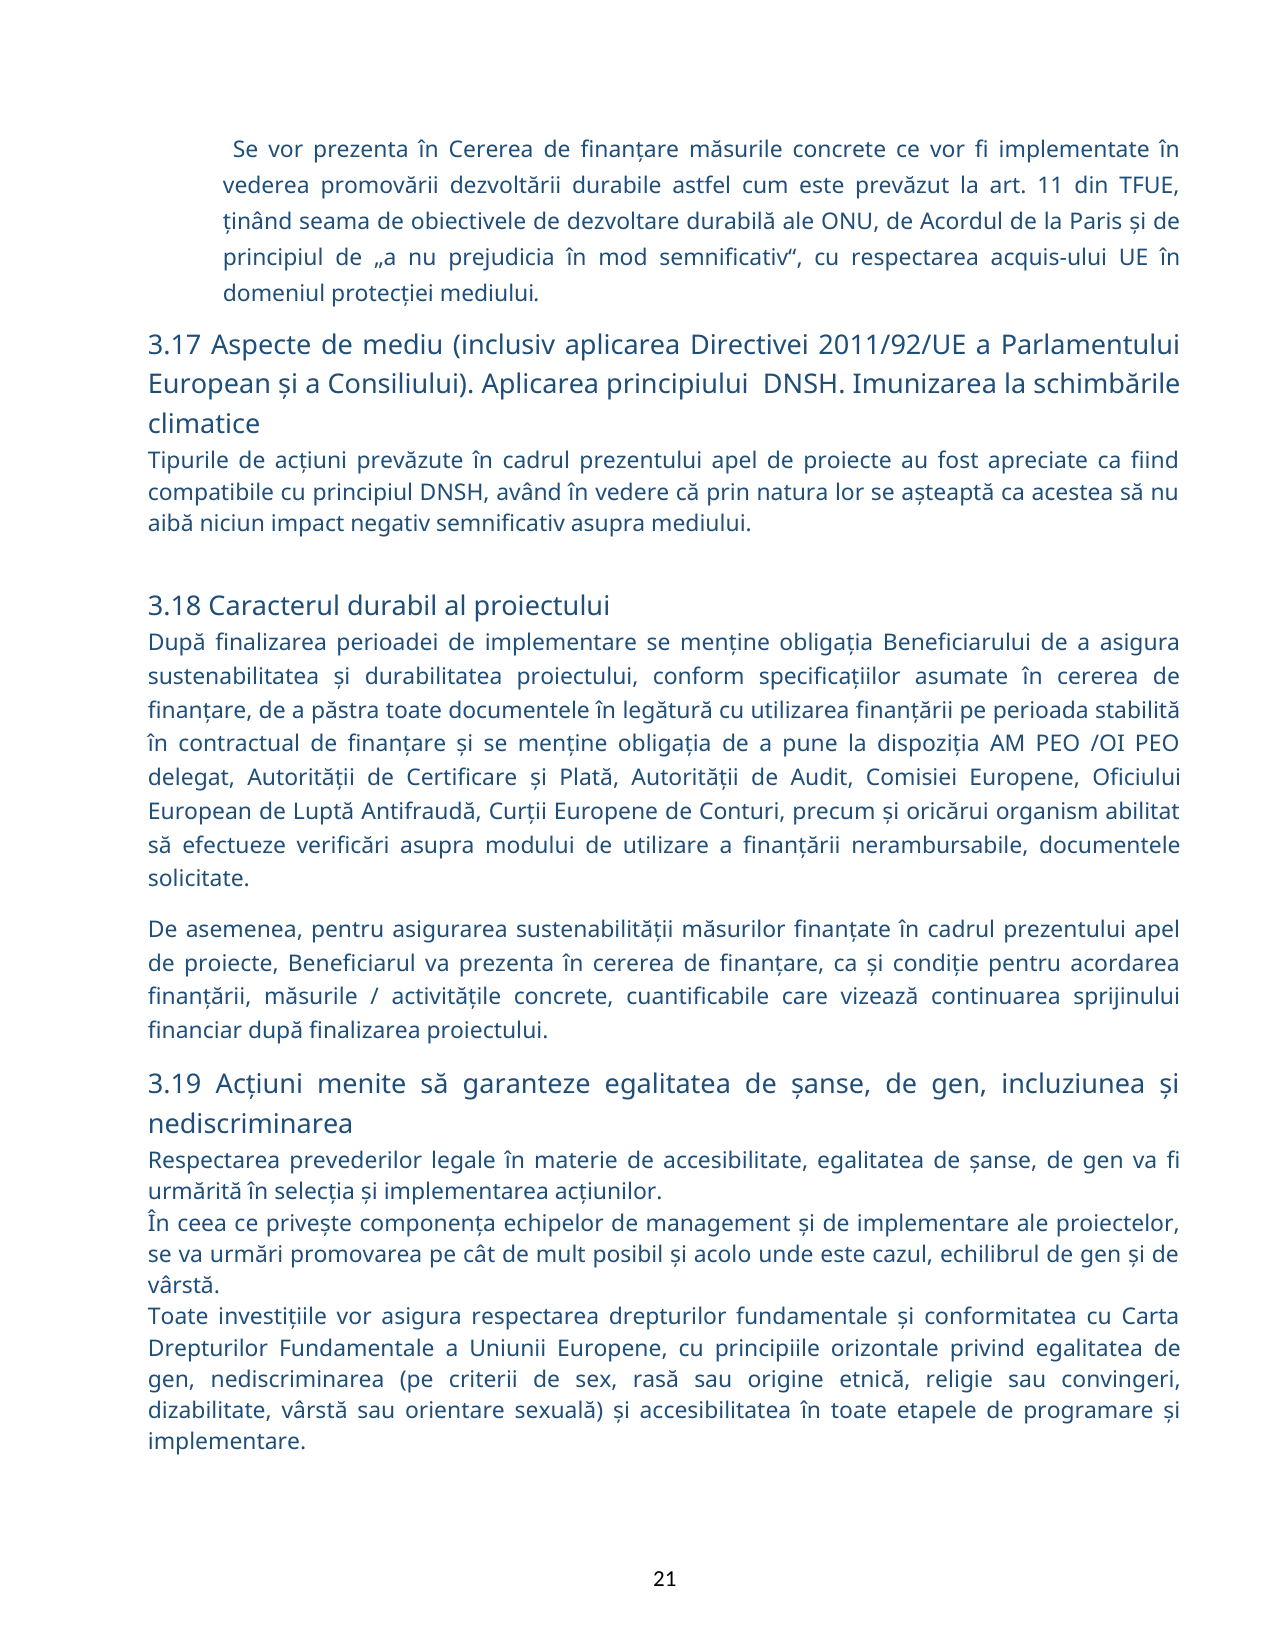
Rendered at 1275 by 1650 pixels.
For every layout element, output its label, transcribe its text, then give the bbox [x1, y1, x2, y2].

text Tipurile de acțiuni prevăzute în cadrul prezentului apel de proiecte au fost apreciate ca fiind compatibile cu principiul DNSH, având în vedere că prin natura lor se așteaptă ca acestea să nu aibă niciun impact negativ semnificativ asupra mediului. [148, 444, 1181, 538]
text Respectarea prevederilor legale în materie de accesibilitate, egalitatea de șanse, de gen va fi urmărită în selecția și implementarea acțiunilor. [148, 1144, 1181, 1207]
text În ceea ce privește componența echipelor de management și de implementare ale proiectelor, se va urmări promovarea pe cât de mult posibil și acolo unde este cazul, echilibrul de gen și de vârstă. [148, 1207, 1181, 1300]
subtitle 3.18 Caracterul durabil al proiectului [148, 586, 1181, 623]
subtitle 3.19 Acțiuni menite să garanteze egalitatea de șanse, de gen, incluziunea și nediscriminarea [148, 1064, 1181, 1141]
text Toate investițiile vor asigura respectarea drepturilor fundamentale și conformitatea cu Carta Drepturilor Fundamentale a Uniunii Europene, cu principiile orizontale privind egalitatea de gen, nediscriminarea (pe criterii de sex, rasă sau origine etnică, religie sau convingeri, dizabilitate, vârstă sau orientare sexuală) și accesibilitatea în toate etapele de programare și implementare. [148, 1300, 1181, 1457]
list Se vor prezenta în Cererea de finanțare măsurile concrete ce vor fi implementate în vederea promovării dezvoltării durabile astfel cum este prevăzut la art. 11 din TFUE, ținând seama de obiectivele de dezvoltare durabilă ale ONU, de Acordul de la Paris și de principiul de „a nu prejudicia în mod semnificativ“, cu respectarea acquis-ului UE în domeniul protecției mediului. [223, 133, 1181, 308]
text De asemenea, pentru asigurarea sustenabilității măsurilor finanțate în cadrul prezentului apel de proiecte, Beneficiarul va prezenta în cererea de finanțare, ca și condiție pentru acordarea finanțării, măsurile / activitățile concrete, cuantificabile care vizează continuarea sprijinului financiar după finalizarea proiectului. [148, 913, 1181, 1045]
subtitle 3.17 Aspecte de mediu (inclusiv aplicarea Directivei 2011/92/UE a Parlamentului European și a Consiliului). Aplicarea principiului DNSH. Imunizarea la schimbările climatice [148, 325, 1181, 442]
text După finalizarea perioadei de implementare se menține obligația Beneficiarului de a asigura sustenabilitatea și durabilitatea proiectului, conform specificațiilor asumate în cererea de finanțare, de a păstra toate documentele în legătură cu utilizarea finanțării pe perioada stabilită în contractual de finanțare și se menține obligația de a pune la dispoziția AM PEO /OI PEO delegat, Autorității de Certificare şi Plată, Autorității de Audit, Comisiei Europene, Oficiului European de Luptă Antifraudă, Curții Europene de Conturi, precum și oricărui organism abilitat să efectueze verificări asupra modului de utilizare a finanțării nerambursabile, documentele solicitate. [148, 626, 1181, 894]
